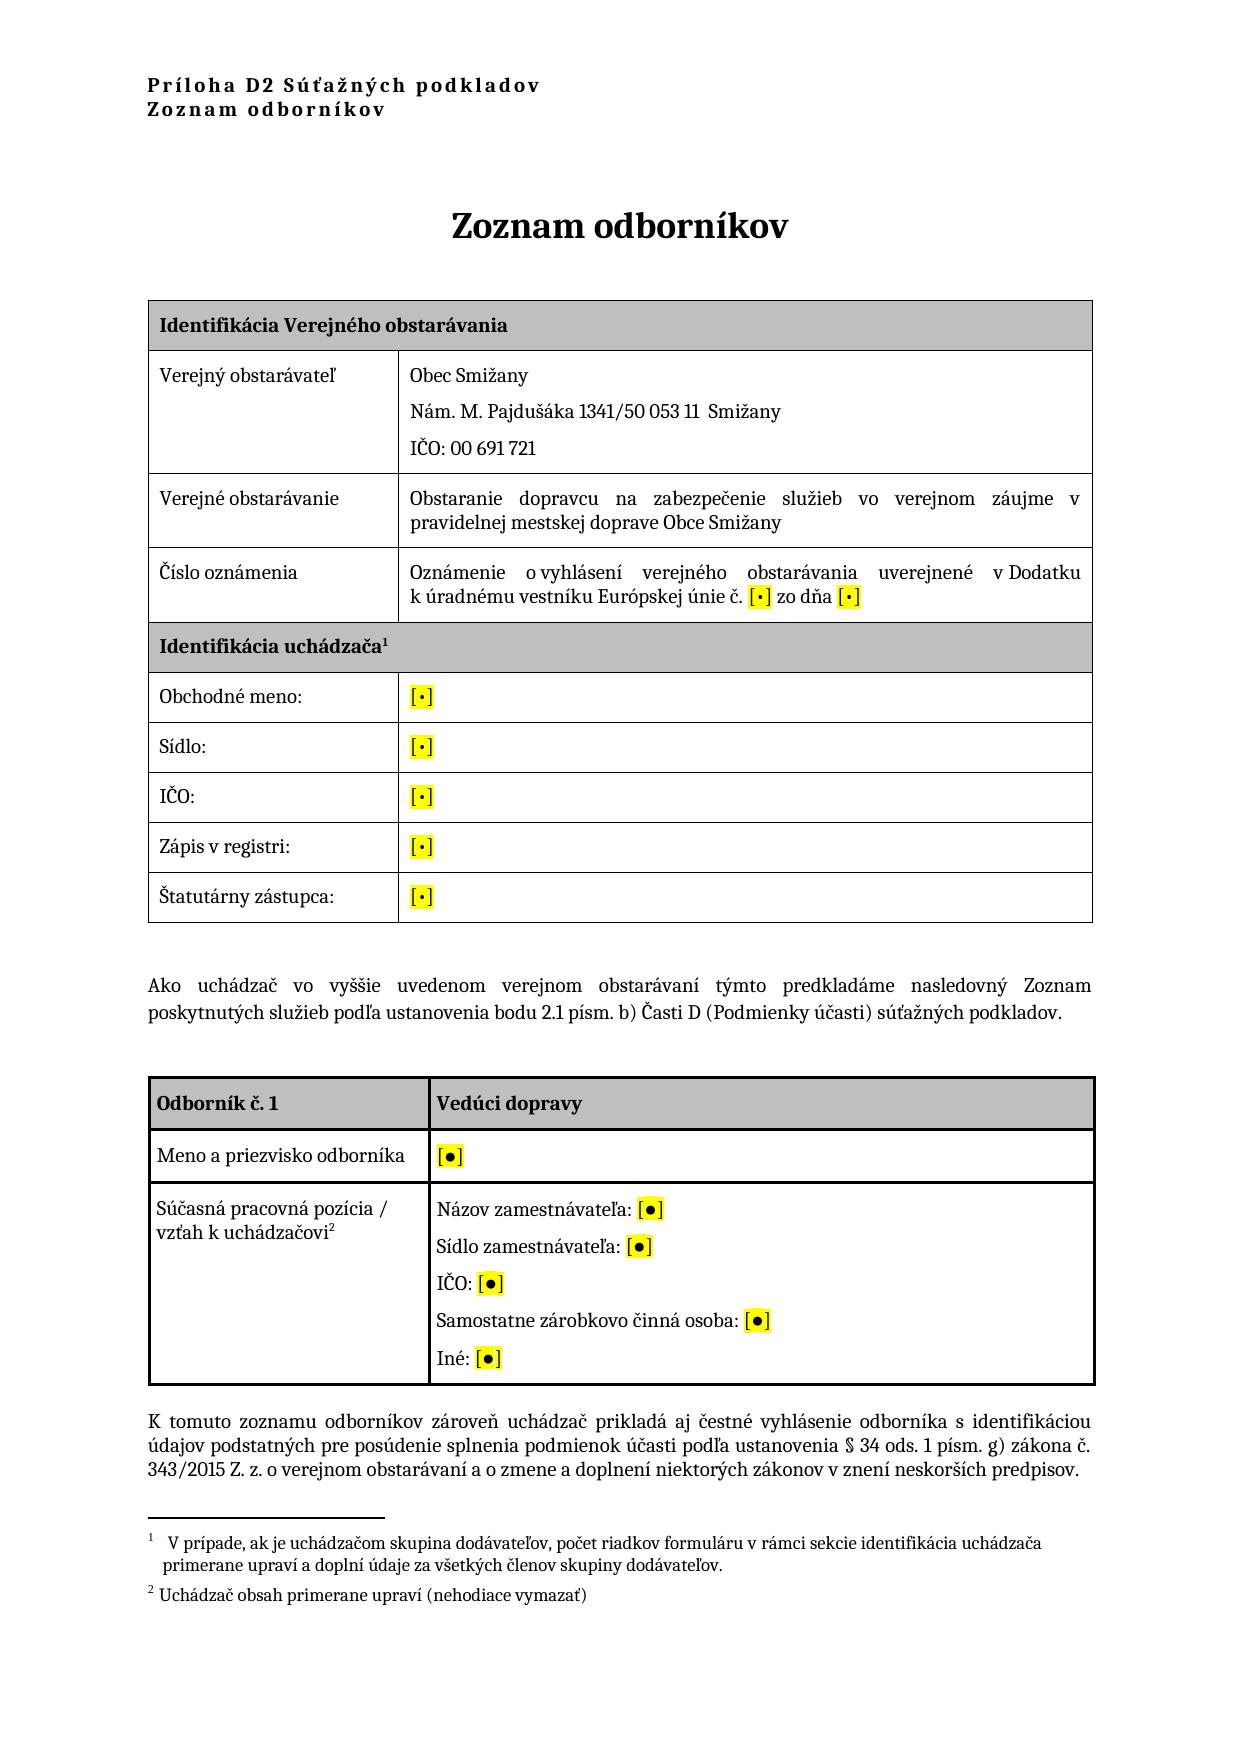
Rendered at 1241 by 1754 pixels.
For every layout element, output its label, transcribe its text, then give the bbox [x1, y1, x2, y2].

text K tomuto zoznamu odborníkov zároveň uchádzač prikladá aj čestné vyhlásenie odborníka s identifikáciou údajov podstatných pre posúdenie splnenia podmienok účasti podľa ustanovenia § 34 ods. 1 písm. g) zákona č. 343/2015 Z. z. o verejnom obstarávaní a o zmene a doplnení niektorých zákonov v znení neskorších predpisov. [148, 1410, 1093, 1482]
table_cell [●] [431, 1131, 1093, 1181]
table_cell [•] [399, 773, 1092, 822]
table_cell Obchodné meno: [149, 673, 398, 722]
table_cell Oznámenie o vyhlásení verejného obstarávania uverejnené v Dodatku k úradnému vestníku Európskej únie č. [•] zo dňa [•] [399, 548, 1092, 622]
table_cell Verejný obstarávateľ [149, 351, 398, 473]
table_cell [•] [399, 723, 1092, 772]
table_cell Obstaranie dopravcu na zabezpečenie služieb vo verejnom záujme v pravidelnej mestskej doprave Obce Smižany [399, 474, 1092, 547]
table_cell IČO: [149, 773, 398, 822]
table_cell [•] [399, 823, 1092, 872]
table_cell Verejné obstarávanie [149, 474, 398, 547]
table_cell Identifikácia uchádzača [149, 623, 1092, 672]
text Zoznam odborníkov [148, 204, 1093, 248]
table_cell Súčasná pracovná pozícia / vzťah k uchádzačovi [151, 1184, 428, 1383]
table_cell [•] [399, 873, 1092, 922]
table_cell Číslo oznámenia [149, 548, 398, 622]
table_header Odborník č. 1 [151, 1079, 428, 1128]
table_header Identifikácia Verejného obstarávania [149, 301, 1092, 350]
table_cell Sídlo: [149, 723, 398, 772]
table_cell Štatutárny zástupca: [149, 873, 398, 922]
text Ako uchádzač vo vyššie uvedenom verejnom obstarávaní týmto predkladáme nasledovný Zoznam poskytnutých služieb podľa ustanovenia bodu 2.1 písm. b) Časti D (Podmienky účasti) súťažných podkladov. [148, 974, 1093, 1024]
table_cell Zápis v registri: [149, 823, 398, 872]
table_cell Meno a priezvisko odborníka [151, 1131, 428, 1181]
table_cell [•] [399, 673, 1092, 722]
table_cell Názov zamestnávateľa: [●] Sídlo zamestnávateľa: [●] IČO: [●] Samostatne zárobkovo činná osoba: [●] Iné: [●] [431, 1184, 1093, 1383]
table_cell Obec Smižany Nám. M. Pajdušáka 1341/50 053 11 Smižany IČO: 00 691 721 [399, 351, 1092, 473]
table_header Vedúci dopravy [431, 1079, 1093, 1128]
